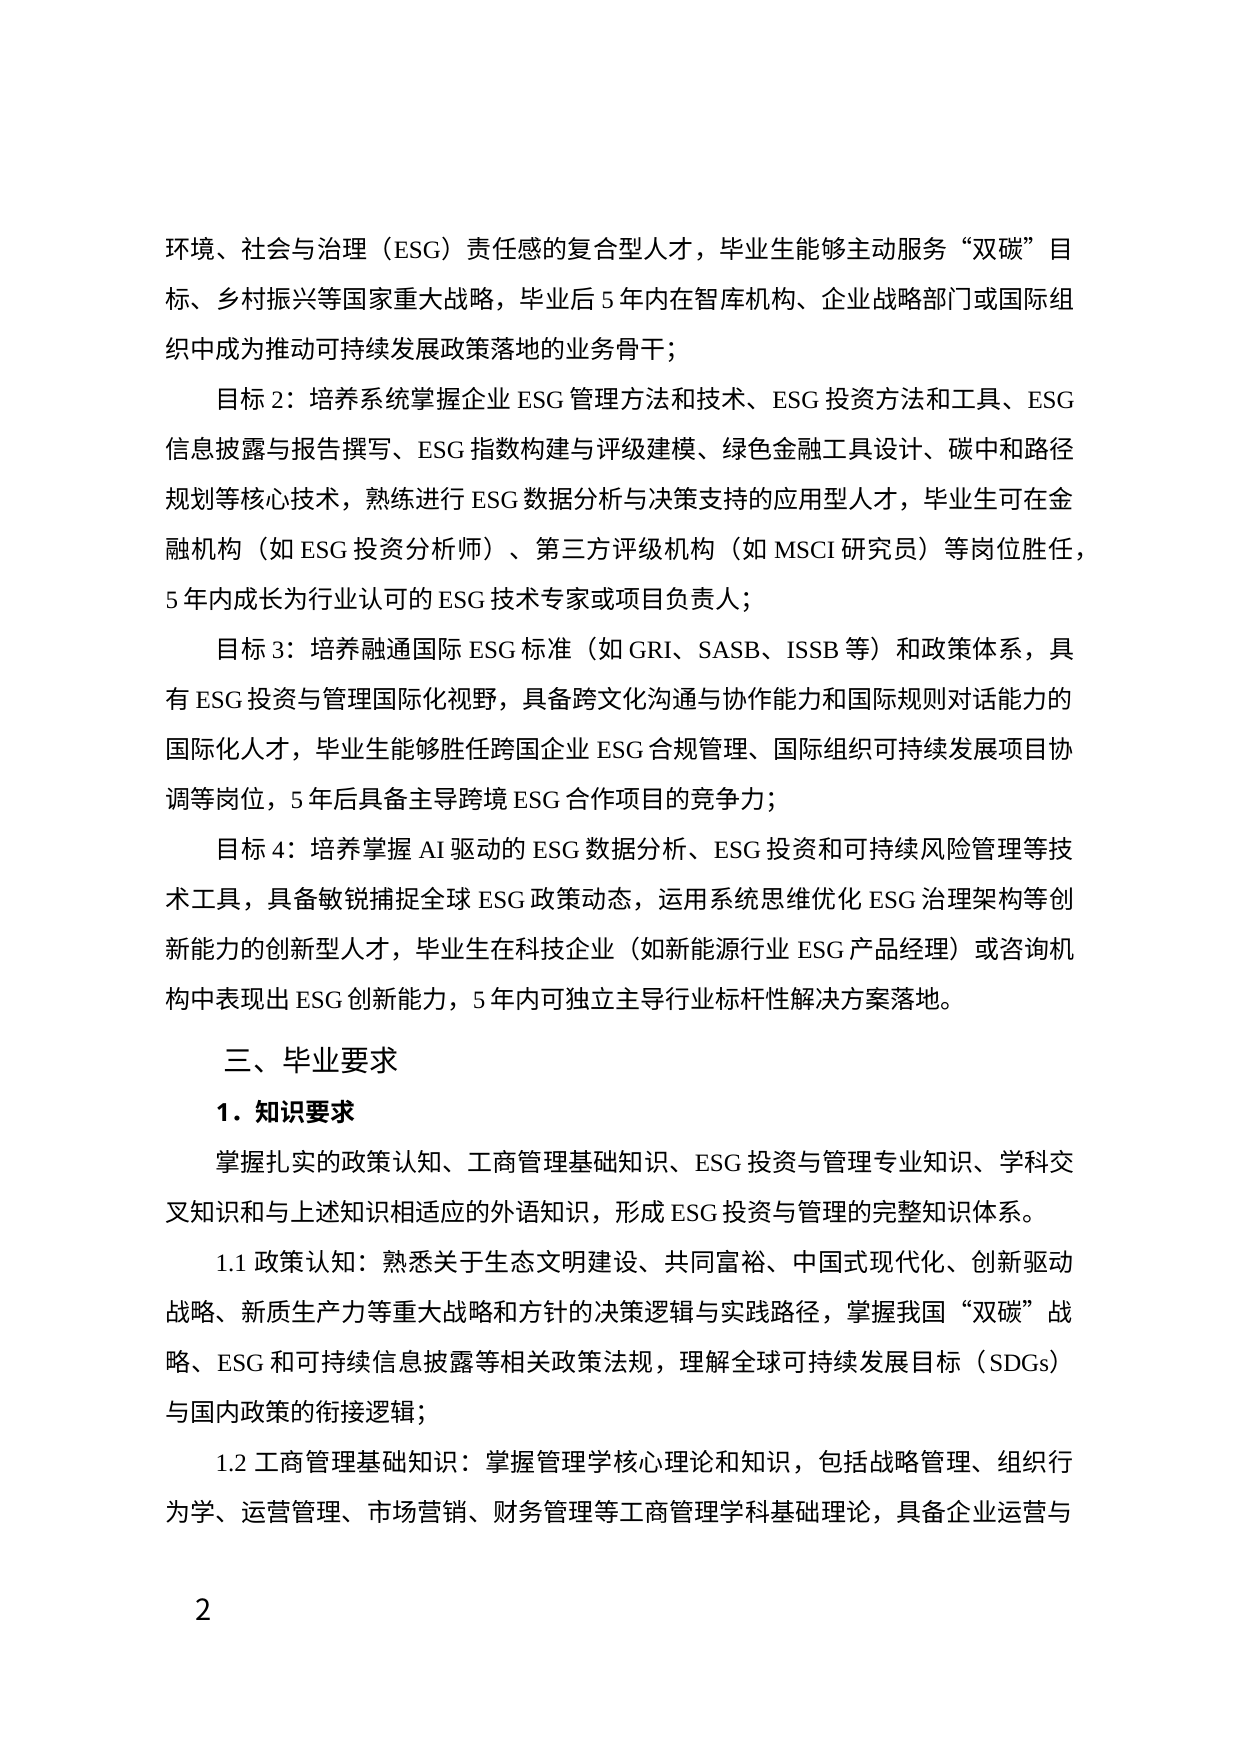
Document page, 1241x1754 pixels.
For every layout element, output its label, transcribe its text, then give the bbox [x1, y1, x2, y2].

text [165, 1431, 1075, 1531]
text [165, 218, 1075, 368]
text 1.1 政策认知：熟悉关于生态文明建设、共同富裕、中国式现代化、创新驱动战略、新质生产力等重大战略和方针的决策逻辑与实践路径，掌握我国“双碳”战略、ESG和可持续信息披露等相关政策法规，理解全球可持续发展目标（SDGs）与国内政策的衔接逻辑； [165, 1231, 1075, 1431]
text 掌握扎实的政策认知、工商管理基础知识、ESG投资与管理专业知识、学科交叉知识和与上述知识相适应的外语知识，形成ESG投资与管理的完整知识体系。 [165, 1131, 1075, 1231]
text 目标3：培养融通国际ESG标准（如GRI、SASB、ISSB等）和政策体系，具有ESG投资与管理国际化视野，具备跨文化沟通与协作能力和国际规则对话能力的国际化人才，毕业生能够胜任跨国企业ESG合规管理、国际组织可持续发展项目协调等岗位，5年后具备主导跨境ESG合作项目的竞争力； [165, 618, 1075, 818]
text 三、毕业要求 [165, 1031, 1075, 1081]
text 目标4：培养掌握AI驱动的ESG数据分析、ESG投资和可持续风险管理等技术工具，具备敏锐捕捉全球ESG政策动态，运用系统思维优化ESG治理架构等创新能力的创新型人才，毕业生在科技企业（如新能源行业ESG产品经理）或咨询机构中表现出ESG创新能力，5年内可独立主导行业标杆性解决方案落地。 [165, 818, 1075, 1018]
text 1．知识要求 [165, 1081, 1075, 1131]
text 目标2：培养系统掌握企业ESG管理方法和技术、ESG投资方法和工具、ESG信息披露与报告撰写、ESG指数构建与评级建模、绿色金融工具设计、碳中和路径规划等核心技术，熟练进行ESG数据分析与决策支持的应用型人才，毕业生可在金融机构（如ESG投资分析师）、第三方评级机构（如MSCI研究员）等岗位胜任，5年内成长为行业认可的ESG技术专家或项目负责人； [165, 368, 1075, 618]
